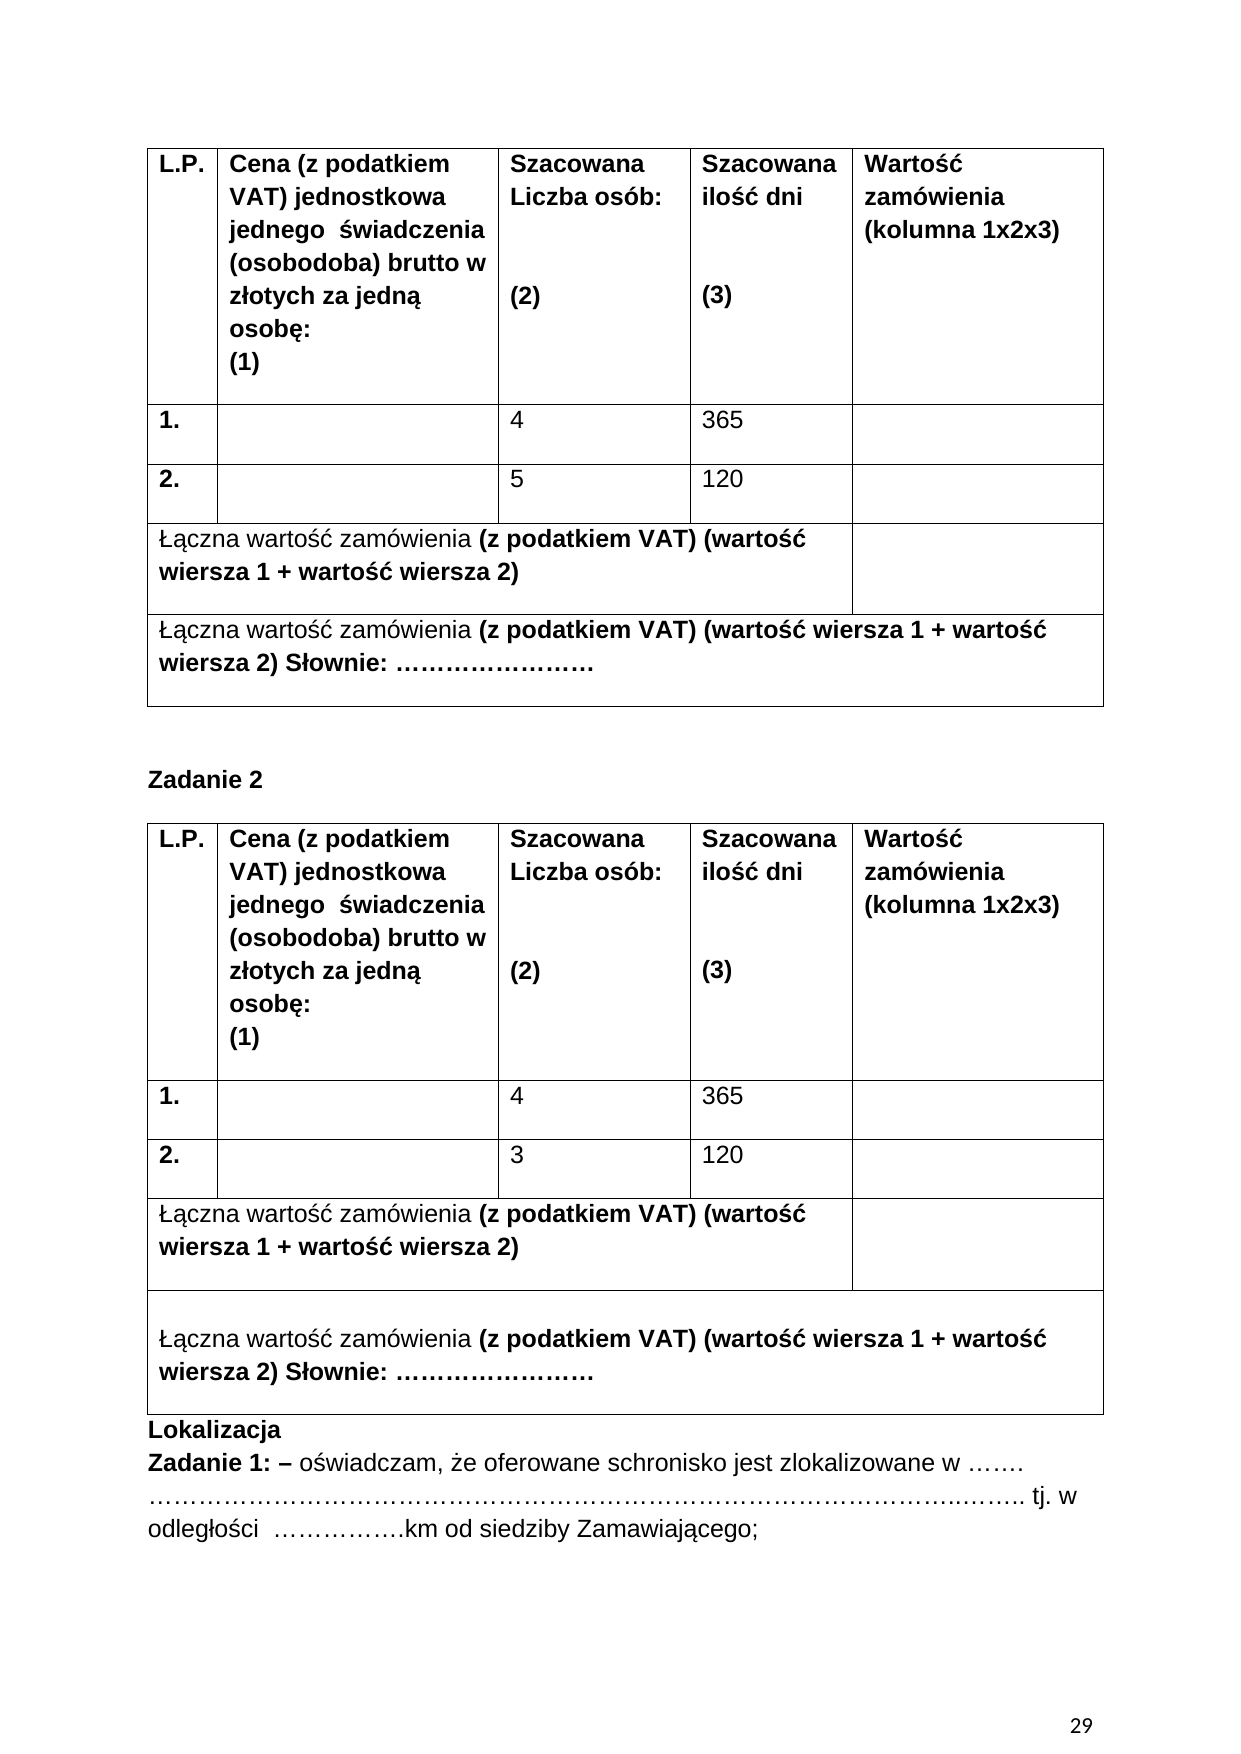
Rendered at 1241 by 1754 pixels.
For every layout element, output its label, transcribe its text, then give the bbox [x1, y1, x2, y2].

table_header Cena (z podatkiem VAT) jednostkowa jednego świadczenia (osobodoba) brutto w złotych za jedną osobę: (1) [218, 824, 498, 1080]
table_cell 3 [499, 1140, 690, 1198]
table_cell 120 [691, 465, 852, 522]
table_header Cena (z podatkiem VAT) jednostkowa jednego świadczenia (osobodoba) brutto w złotych za jedną osobę: (1) [218, 149, 498, 404]
table_cell [853, 1199, 1103, 1289]
table_header Szacowana Liczba osób: (2) [499, 149, 690, 404]
table_cell 120 [691, 1140, 852, 1198]
table_cell [853, 1081, 1103, 1139]
table_header Wartość zamówienia (kolumna 1x2x3) [853, 824, 1103, 1080]
table_cell [853, 465, 1103, 522]
table_cell 2. [148, 1140, 217, 1198]
table_cell [218, 1081, 498, 1139]
table_cell 4 [499, 405, 690, 463]
text Lokalizacja [148, 1415, 1093, 1444]
table_header Szacowana Liczba osób: (2) [499, 824, 690, 1080]
text Zadanie 2 [148, 765, 1093, 794]
table_header L.P. [148, 824, 217, 1080]
table_header L.P. [148, 149, 217, 404]
table_cell 365 [691, 405, 852, 463]
table_cell 1. [148, 1081, 217, 1139]
table_cell 5 [499, 465, 690, 522]
table_cell Łączna wartość zamówienia (z podatkiem VAT) (wartość wiersza 1 + wartość wiersza 2) Słownie: …………………… [148, 1291, 1103, 1414]
table_cell Łączna wartość zamówienia (z podatkiem VAT) (wartość wiersza 1 + wartość wiersza 2) [148, 1199, 852, 1289]
table_cell [853, 524, 1103, 614]
table_header Szacowana ilość dni (3) [691, 824, 852, 1080]
text Zadanie 1: – oświadczam, że oferowane schronisko jest zlokalizowane w …….……………………………………………………………………………………..…….. tj. w odległości …………….km od siedziby Zamawiającego; [148, 1448, 1093, 1543]
table_cell Łączna wartość zamówienia (z podatkiem VAT) (wartość wiersza 1 + wartość wiersza 2) [148, 524, 852, 614]
table_cell [218, 465, 498, 522]
table_cell [853, 405, 1103, 463]
table_cell [218, 1140, 498, 1198]
table_cell 2. [148, 465, 217, 522]
table_cell 365 [691, 1081, 852, 1139]
table_cell [853, 1140, 1103, 1198]
table_cell 4 [499, 1081, 690, 1139]
table_cell Łączna wartość zamówienia (z podatkiem VAT) (wartość wiersza 1 + wartość wiersza 2) Słownie: …………………… [148, 615, 1103, 706]
table_cell 1. [148, 405, 217, 463]
table_cell [218, 405, 498, 463]
table_header Wartość zamówienia (kolumna 1x2x3) [853, 149, 1103, 404]
table_header Szacowana ilość dni (3) [691, 149, 852, 404]
